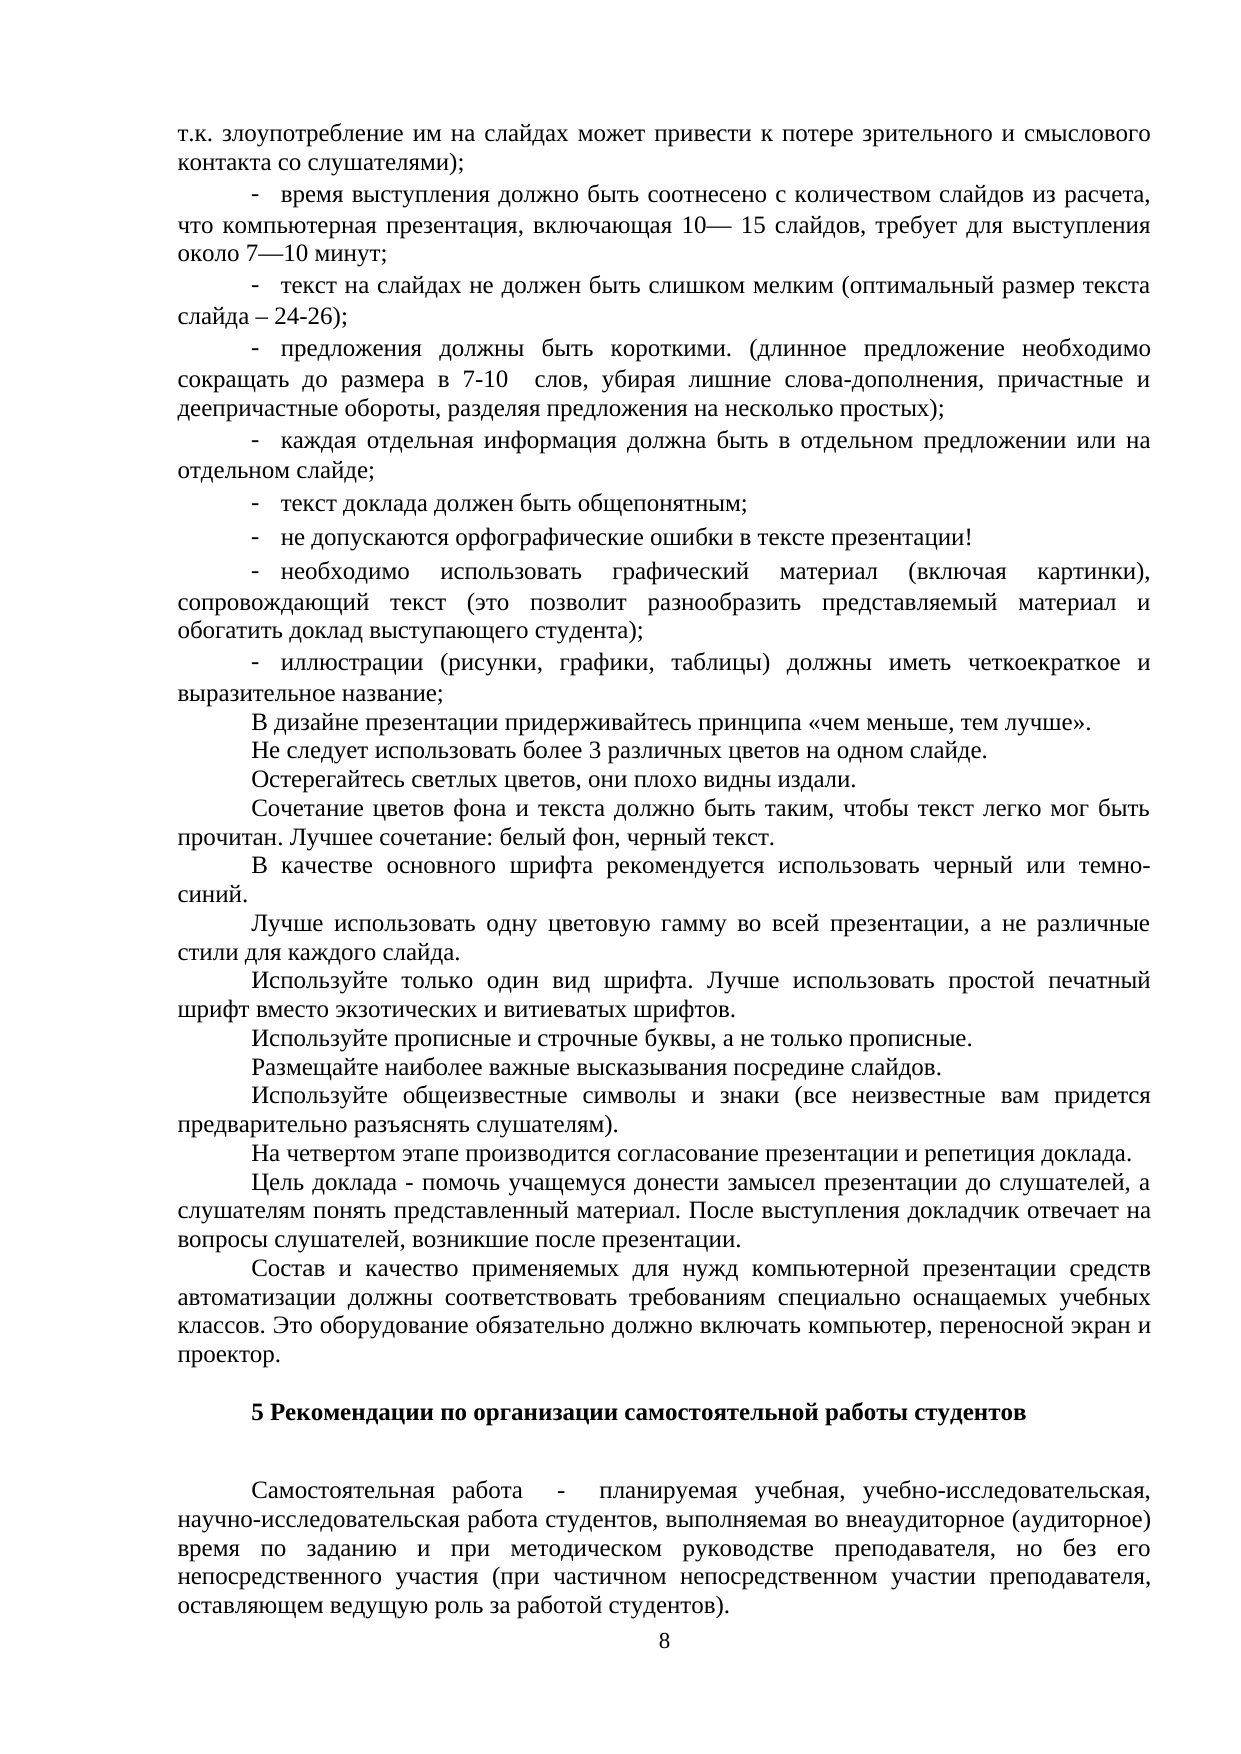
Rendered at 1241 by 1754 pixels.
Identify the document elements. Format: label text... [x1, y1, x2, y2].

text Используйте только один вид шрифта. Лучше использовать простой печатный шрифт вместо экзотических и витиеватых шрифтов. [177, 966, 1152, 1023]
list текст на слайдах не должен быть слишком мелким (оптимальный размер текста слайда – 24-26); [177, 267, 1152, 330]
list предложения должны быть короткими. (длинное предложение необходимо сокращать до размера в 7-10 слов, убирая лишние слова-дополнения, причастные и деепричастные обороты, разделяя предложения на несколько простых); [177, 330, 1152, 422]
text В качестве основного шрифта рекомендуется использовать черный или темно-синий. [177, 851, 1152, 908]
list текст доклада должен быть общепонятным; [177, 484, 1152, 518]
text Используйте прописные и строчные буквы, а не только прописные. [177, 1023, 1152, 1052]
list необходимо использовать графический материал (включая картинки), сопровождающий текст (это позволит разнообразить представляемый материал и обогатить доклад выступающего студента); [177, 552, 1152, 644]
text На четвертом этапе производится согласование презентации и репетиция доклада. [177, 1138, 1152, 1167]
text Размещайте наиболее важные высказывания посредине слайдов. [177, 1052, 1152, 1081]
subtitle 5 Рекомендации по организации самостоятельной работы студентов [177, 1397, 1152, 1426]
text Лучше использовать одну цветовую гамму во всей презентации, а не различные стили для каждого слайда. [177, 908, 1152, 966]
text Используйте общеизвестные символы и знаки (все неизвестные вам придется предварительно разъяснять слушателям). [177, 1081, 1152, 1138]
text Не следует использовать более 3 различных цветов на одном слайде. [177, 736, 1152, 764]
list каждая отдельная информация должна быть в отдельном предложении или на отдельном слайде; [177, 422, 1152, 484]
list иллюстрации (рисунки, графики, таблицы) должны иметь четкоекраткое и выразительное название; [177, 644, 1152, 707]
text В дизайне презентации придерживайтесь принципа «чем меньше, тем лучше». [177, 707, 1152, 736]
list не допускаются орфографические ошибки в тексте презентации! [177, 518, 1152, 552]
text Цель доклада - помочь учащемуся донести замысел презентации до слушателей, а слушателям понять представленный материал. После выступления докладчик отвечает на вопросы слушателей, возникшие после презентации. [177, 1167, 1152, 1253]
text Состав и качество применяемых для нужд компьютерной презентации средств автоматизации должны соответствовать требованиям специально оснащаемых учебных классов. Это оборудование обязательно должно включать компьютер, переносной экран и проектор. [177, 1253, 1152, 1368]
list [177, 118, 1152, 176]
text Остерегайтесь светлых цветов, они плохо видны издали. [177, 764, 1152, 793]
text Самостоятельная работа - планируемая учебная, учебно-исследовательская, научно-исследовательская работа студентов, выполняемая во внеаудиторное (аудиторное) время по заданию и при методическом руководстве преподавателя, но без его непосредственного участия (при частичном непосредственном участии преподавателя, оставляющем ведущую роль за работой студентов). [177, 1475, 1152, 1619]
list время выступления должно быть соотнесено с количеством слайдов из расчета, что компьютерная презентация, включающая 10— 15 слайдов, требует для выступления около 7—10 минут; [177, 176, 1152, 267]
text Сочетание цветов фона и текста должно быть таким, чтобы текст легко мог быть прочитан. Лучшее сочетание: белый фон, черный текст. [177, 793, 1152, 851]
